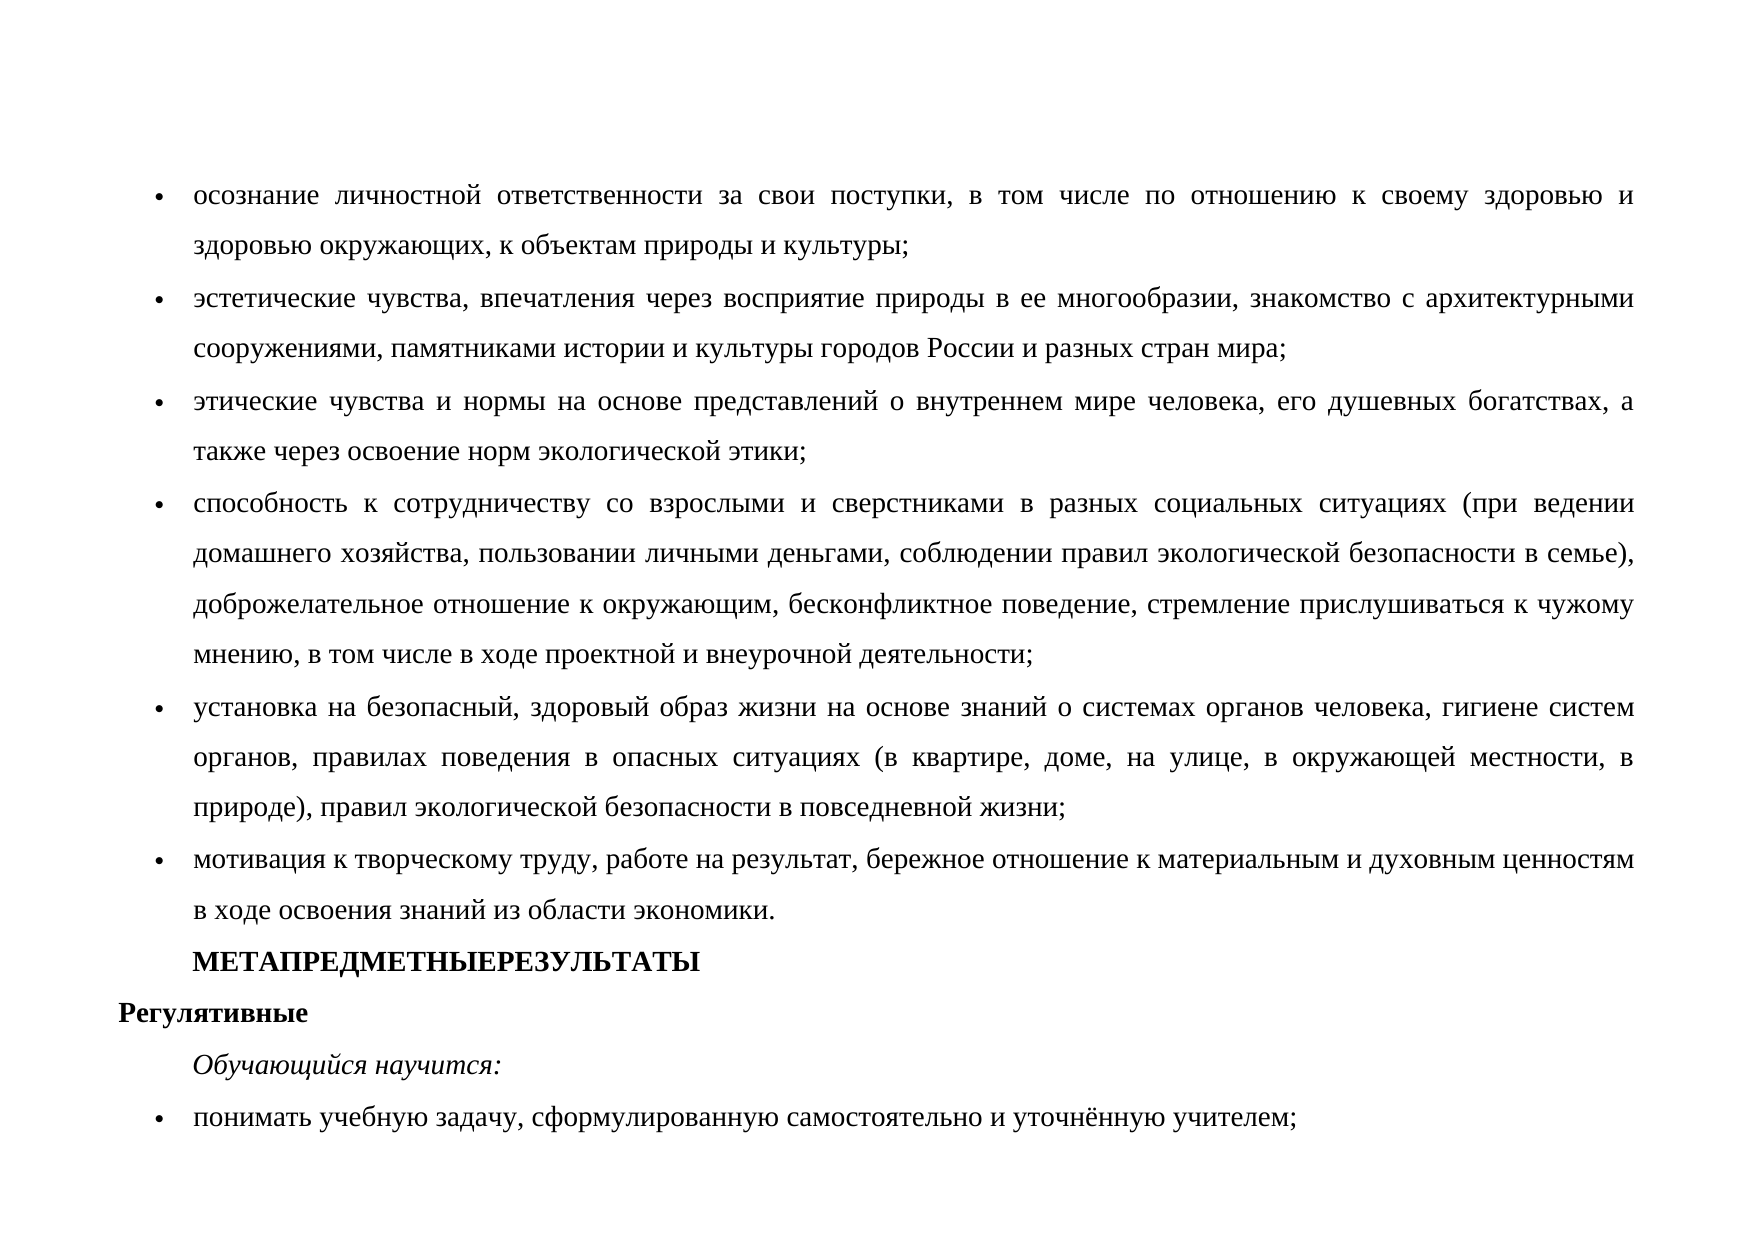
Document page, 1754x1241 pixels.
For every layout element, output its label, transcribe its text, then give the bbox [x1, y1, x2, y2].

list установка на безопасный, здоровый образ жизни на основе знаний о системах органов человека, гигиене систем органов, правилах поведения в опасных ситуациях (в квартире, доме, на улице, в окружающей местности, в природе), правил экологической безопасности в повседневной жизни; [156, 689, 1636, 823]
text МЕТАПРЕДМЕТНЫЕРЕЗУЛЬТАТЫ Регулятивные [118, 944, 1636, 1028]
list мотивация к творческому труду, работе на результат, бережное отношение к материальным и духовным ценностям в ходе освоения знаний из области экономики. [156, 842, 1636, 926]
list эстетические чувства, впечатления через восприятие природы в ее многообразии, знакомство с архитектурными сооружениями, памятниками истории и культуры городов России и разных стран мира; [156, 280, 1636, 364]
list способность к сотрудничеству со взрослыми и сверстниками в разных социальных ситуациях (при ведении домашнего хозяйства, пользовании личными деньгами, соблюдении правил экологической безопасности в семье), доброжелательное отношение к окружающим, бесконфликтное поведение, стремление прислушиваться к чужому мнению, в том числе в ходе проектной и внеурочной деятельности; [156, 485, 1636, 670]
list понимать учебную задачу, сформулированную самостоятельно и уточнённую учителем; [156, 1099, 1636, 1133]
text Обучающийся научится: [118, 1047, 1636, 1081]
list осознание личностной ответственности за свои поступки, в том числе по отношению к своему здоровью и здоровью окружающих, к объектам природы и культуры; [156, 177, 1636, 261]
list этические чувства и нормы на основе представлений о внутреннем мире человека, его душевных богатствах, а также через освоение норм экологической этики; [156, 383, 1636, 466]
